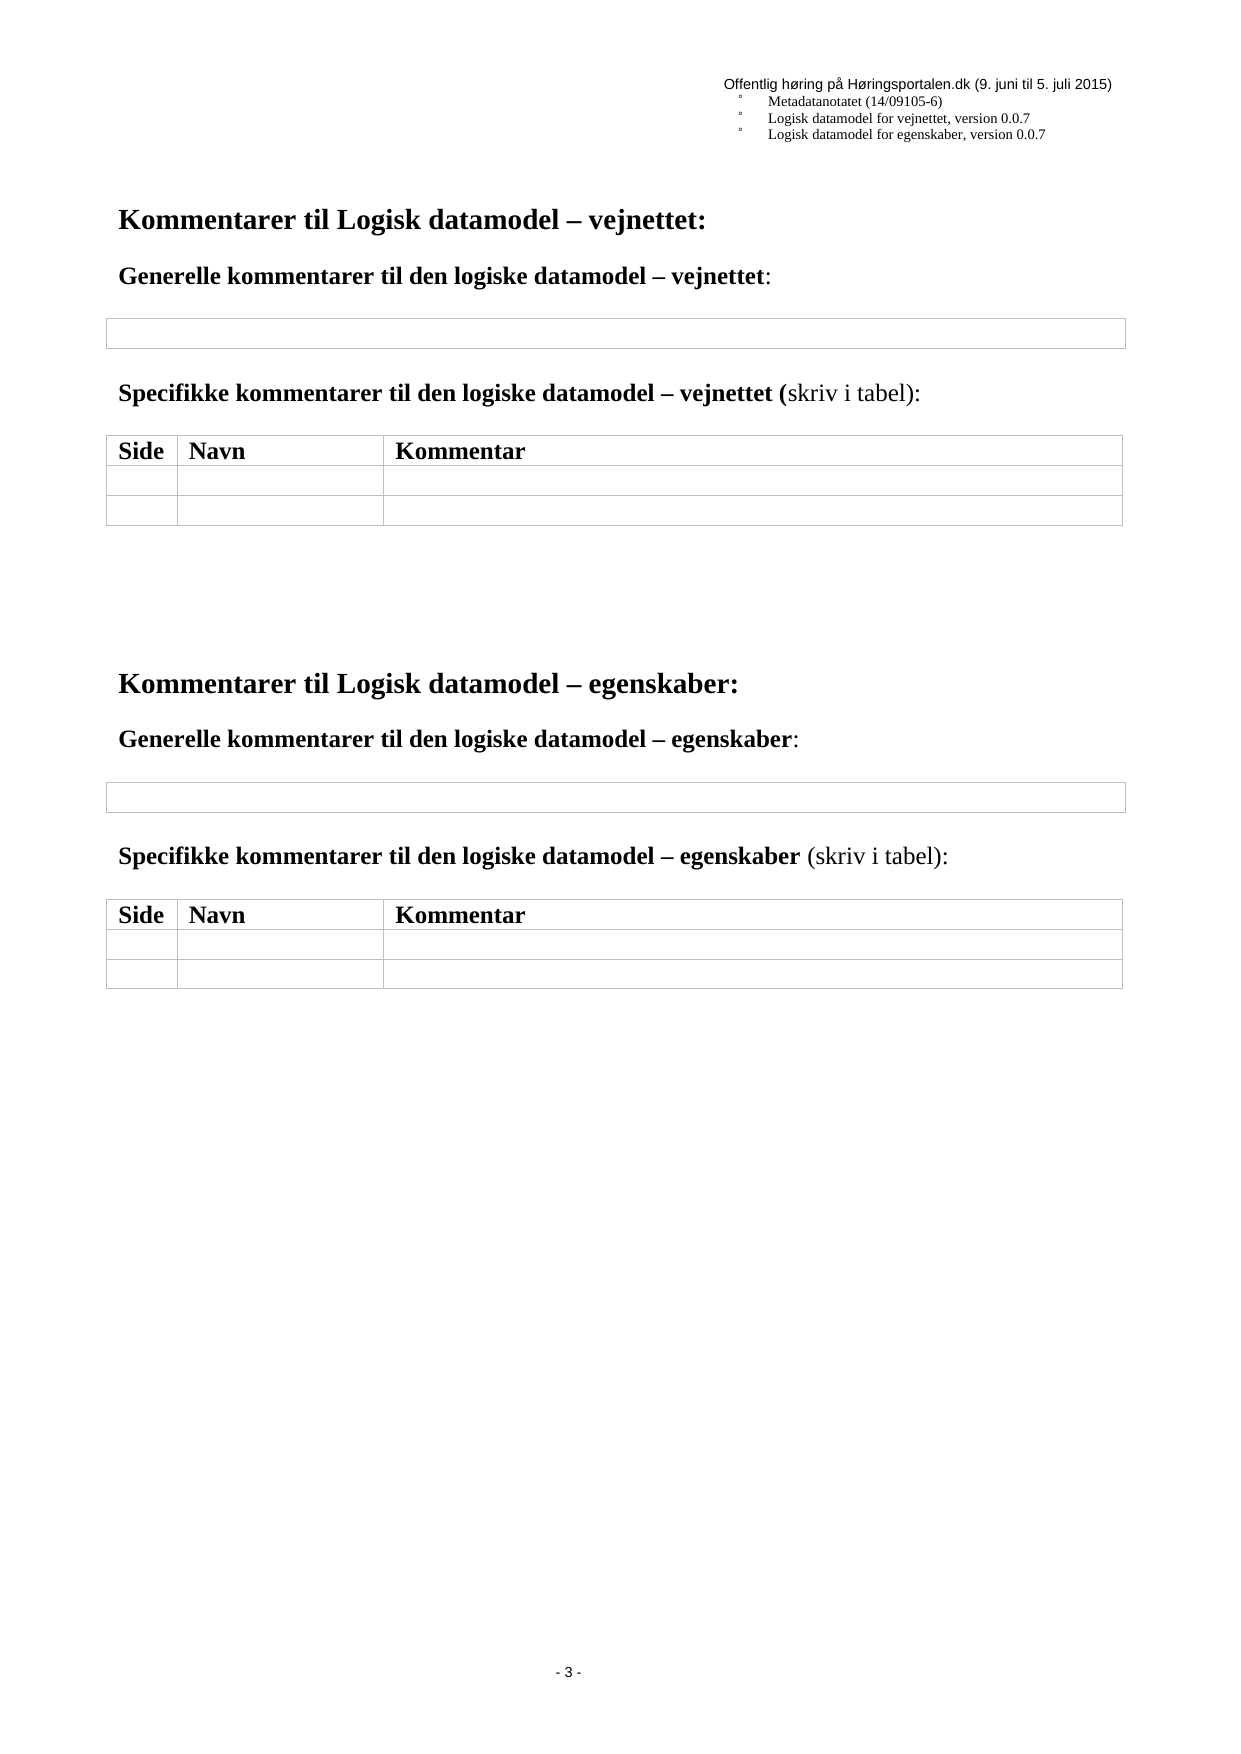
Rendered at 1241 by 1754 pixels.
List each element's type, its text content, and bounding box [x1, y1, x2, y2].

table_header Side [107, 436, 177, 465]
table_header Kommentar [384, 436, 1122, 465]
table_cell [178, 466, 383, 495]
table_cell [107, 496, 177, 525]
table_header Navn [178, 900, 383, 929]
table_cell [178, 960, 383, 988]
table_cell [107, 960, 177, 988]
text Specifikke kommentarer til den logiske datamodel – vejnettet (skriv i tabel): [118, 378, 1122, 407]
table_header Side [107, 900, 177, 929]
table_cell [384, 466, 1122, 495]
subtitle Kommentarer til Logisk datamodel – egenskaber: [118, 666, 1122, 699]
table_cell [107, 466, 177, 495]
table_cell [107, 930, 177, 958]
table_cell [384, 496, 1122, 525]
table_cell [384, 930, 1122, 958]
table_header Navn [178, 436, 383, 465]
table_cell [178, 930, 383, 958]
table_cell [178, 496, 383, 525]
subtitle Kommentarer til Logisk datamodel – vejnettet: [118, 202, 1122, 236]
text Generelle kommentarer til den logiske datamodel – egenskaber: [118, 724, 1122, 753]
text Specifikke kommentarer til den logiske datamodel – egenskaber (skriv i tabel): [118, 841, 1122, 870]
text Generelle kommentarer til den logiske datamodel – vejnettet: [118, 261, 1122, 289]
table_header [107, 783, 1125, 812]
table_header [107, 319, 1125, 348]
table_header Kommentar [384, 900, 1122, 929]
table_cell [384, 960, 1122, 988]
